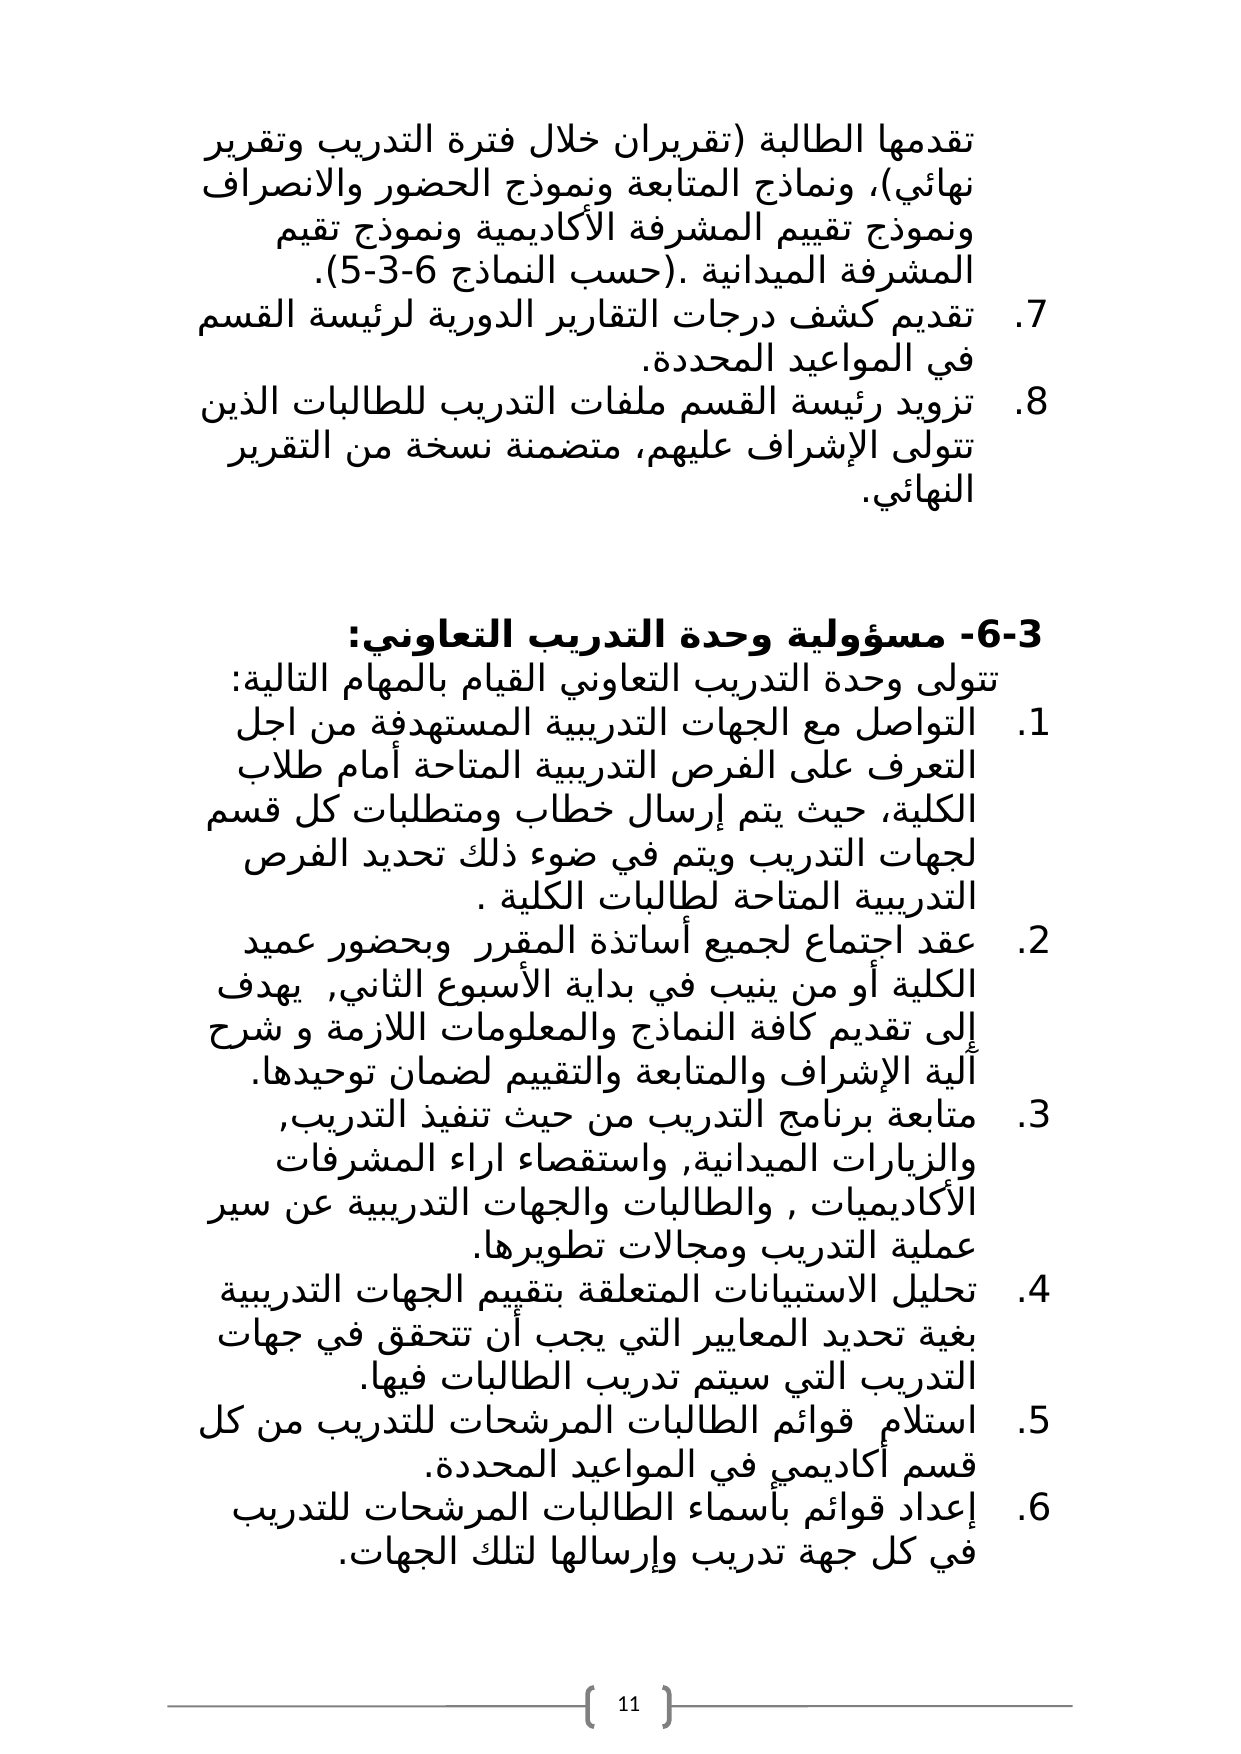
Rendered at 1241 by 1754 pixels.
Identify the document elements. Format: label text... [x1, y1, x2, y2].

list التواصل مع الجهات التدريبية المستهدفة من اجل التعرف على الفرص التدريبية المتاحة أمام طلاب الكلية، حيث يتم إرسال خطاب ومتطلبات كل قسم لجهات التدريب ويتم في ضوء ذلك تحديد الفرص التدريبية المتاحة لطالبات الكلية . [187, 700, 1016, 918]
list تقديم كشف درجات التقارير الدورية لرئيسة القسم في المواعيد المحددة. [187, 293, 1013, 380]
list استلام قوائم الطالبات المرشحات للتدريب من كل قسم أكاديمي في المواعيد المحددة. [187, 1399, 1016, 1486]
text تتولى وحدة التدريب التعاوني القيام بالمهام التالية: [187, 657, 1053, 700]
list إعداد قوائم بأسماء الطالبات المرشحات للتدريب في كل جهة تدريب وإرسالها لتلك الجهات. [187, 1486, 1016, 1573]
list تزويد رئيسة القسم ملفات التدريب للطالبات الذين تتولى الإشراف عليهم، متضمنة نسخة من التقرير النهائي. [187, 380, 1013, 511]
list تحليل الاستبيانات المتعلقة بتقييم الجهات التدريبية بغية تحديد المعايير التي يجب أن تتحقق في جهات التدريب التي سيتم تدريب الطالبات فيها. [187, 1268, 1016, 1399]
list عقد اجتماع لجميع أساتذة المقرر وبحضور عميد الكلية أو من ينيب في بداية الأسبوع الثاني, يهدف إلى تقديم كافة النماذج والمعلومات اللازمة و شرح آلية الإشراف والمتابعة والتقييم لضمان توحيدها. [187, 918, 1016, 1093]
list متابعة برنامج التدريب من حيث تنفيذ التدريب, والزيارات الميدانية, واستقصاء اراء المشرفات الأكاديميات , والطالبات والجهات التدريبية عن سير عملية التدريب ومجالات تطويرها. [187, 1093, 1016, 1268]
text 6-3- مسؤولية وحدة التدريب التعاوني: [187, 613, 1053, 657]
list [187, 118, 1013, 293]
